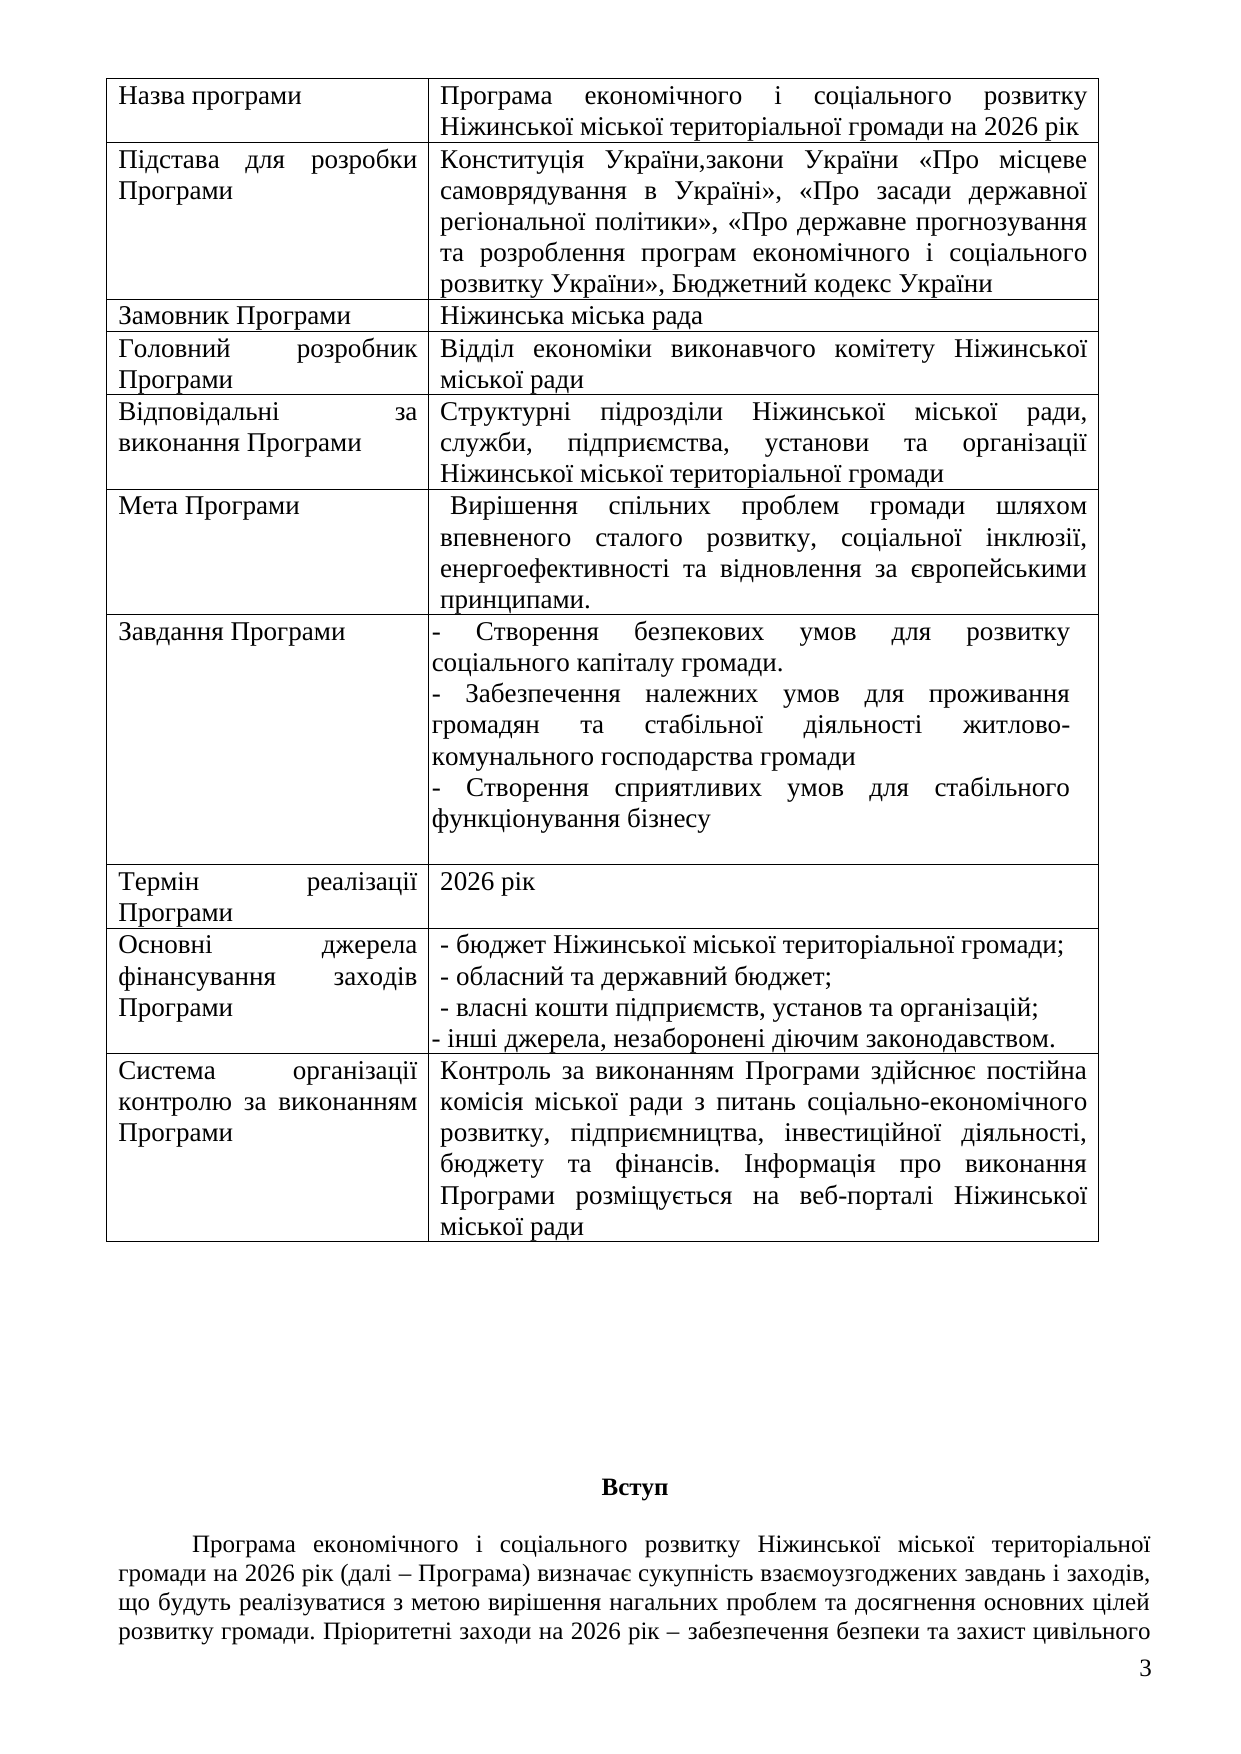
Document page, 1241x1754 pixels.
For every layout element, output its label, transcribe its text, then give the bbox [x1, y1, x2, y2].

table_cell Відповідальні за виконання Програми [107, 395, 428, 488]
table_cell Вирішення спільних проблем громади шляхом впевненого сталого розвитку, соціальної інклюзії, енергоефективності та відновлення за європейськими принципами. [429, 490, 1098, 614]
table_cell Конституція України,закони України «Про місцеве самоврядування в Україні», «Про засади державної регіональної політики», «Про державне прогнозування та розроблення програм економічного і соціального розвитку України», Бюджетний кодекс України [429, 143, 1098, 298]
table_cell Система організації контролю за виконанням Програми [107, 1054, 428, 1241]
table_cell - бюджет Ніжинської міської територіальної громади; - обласний та державний бюджет; - власні кошти підприємств, установ та організацій; - інші джерела, незаборонені діючим законодавством. [429, 929, 1098, 1053]
table_cell Структурні підрозділи Ніжинської міської ради, служби, підприємства, установи та організації Ніжинської міської територіальної громади [429, 395, 1098, 488]
table_header Назва програми [107, 79, 428, 142]
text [118, 1529, 1152, 1644]
table_cell Головний розробник Програми [107, 332, 428, 394]
table_cell - Створення безпекових умов для розвитку соціального капіталу громади. - Забезпечення належних умов для проживання громадян та стабільної діяльності житлово-комунального господарства громади - Створення сприятливих умов для стабільного функціонування бізнесу [429, 615, 1098, 864]
table_cell Ніжинська міська рада [429, 300, 1098, 331]
table_cell Термін реалізації Програми [107, 865, 428, 927]
table_cell 2026 рік [429, 865, 1098, 927]
table_cell Завдання Програми [107, 615, 428, 864]
table_cell Замовник Програми [107, 300, 428, 331]
text Вступ [118, 1472, 1152, 1501]
table_cell Мета Програми [107, 490, 428, 614]
table_cell Відділ економіки виконавчого комітету Ніжинської міської ради [429, 332, 1098, 394]
table_cell Контроль за виконанням Програми здійснює постійна комісія міської ради з питань соціально-економічного розвитку, підприємництва, інвестиційної діяльності, бюджету та фінансів. Інформація про виконання Програми розміщується на веб-порталі Ніжинської міської ради [429, 1054, 1098, 1241]
table_cell Основні джерела фінансування заходів Програми [107, 929, 428, 1053]
table_cell Підстава для розробки Програми [107, 143, 428, 298]
table_header Програма економічного і соціального розвитку Ніжинської міської територіальної громади на 2026 рік [429, 79, 1098, 142]
